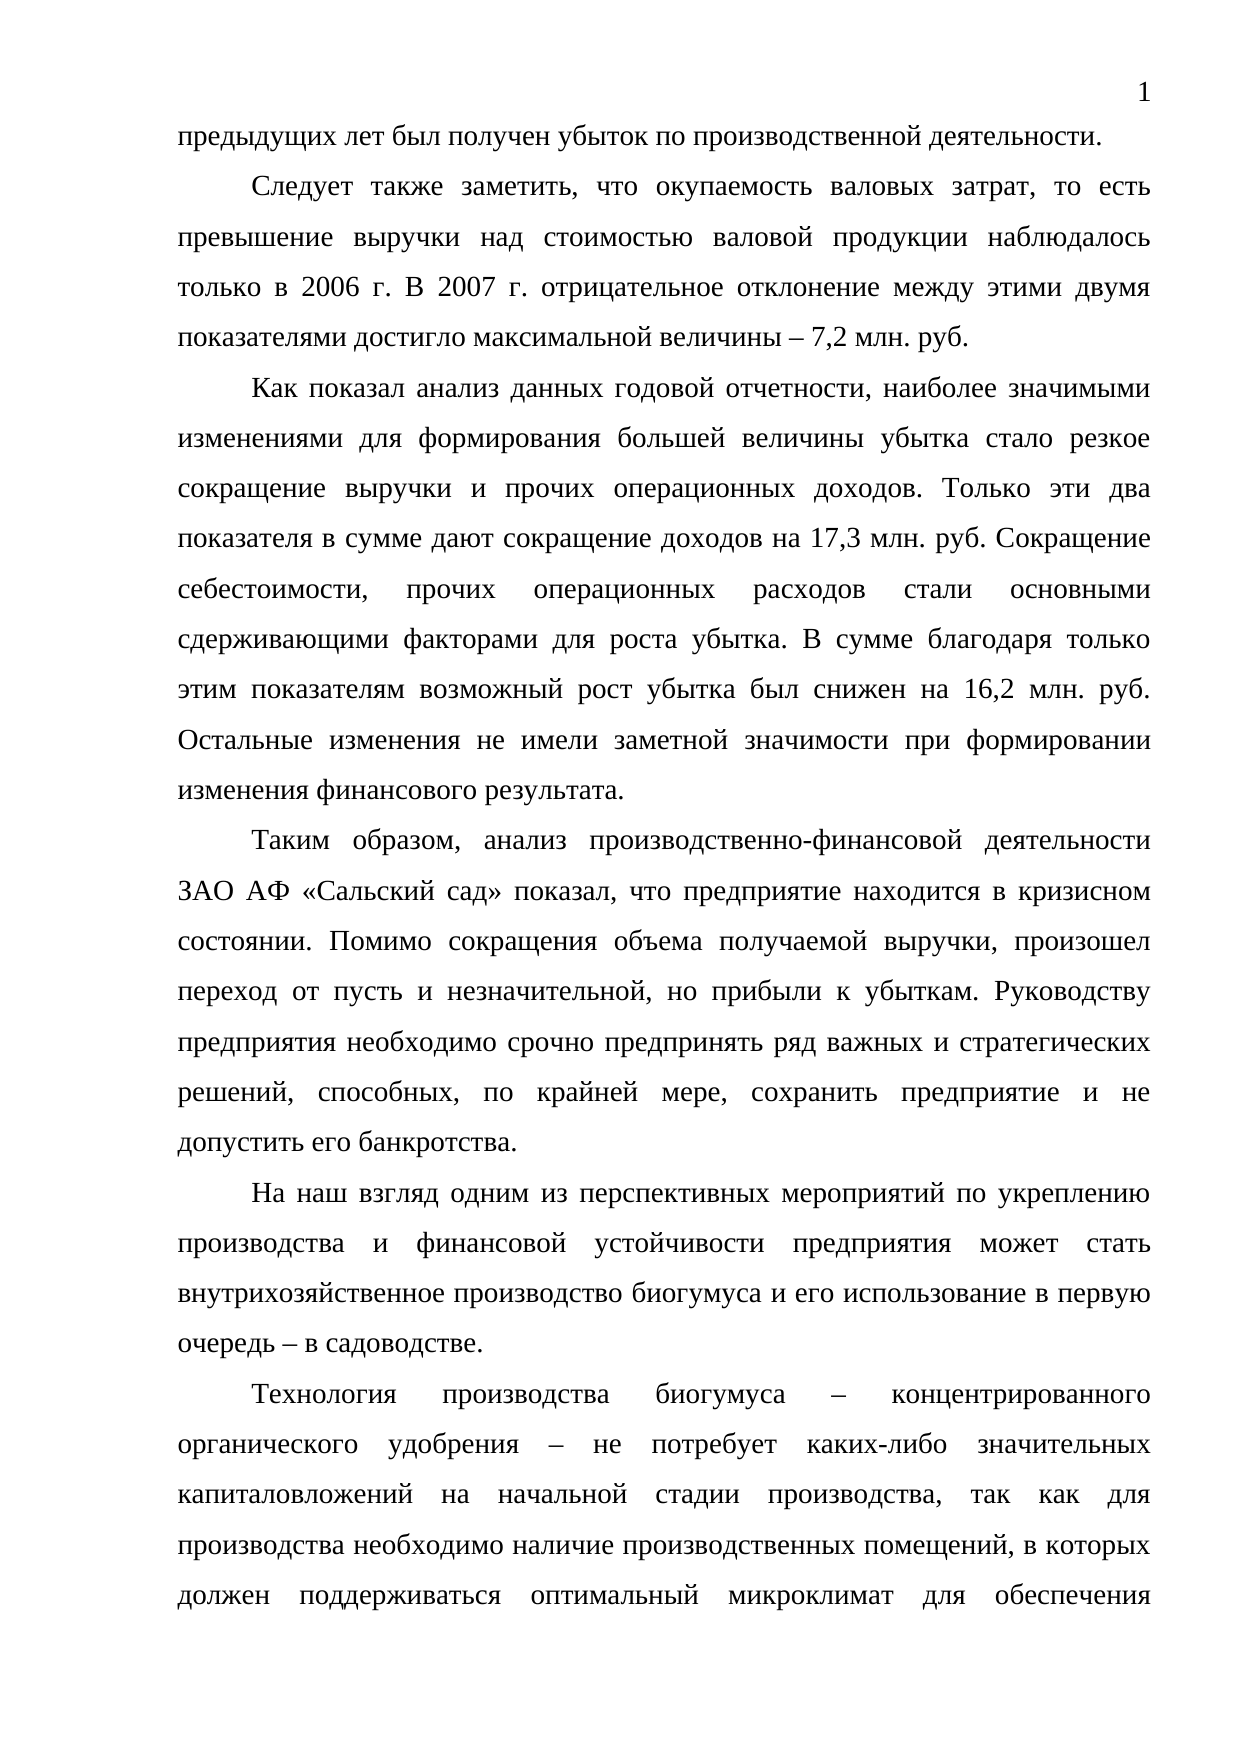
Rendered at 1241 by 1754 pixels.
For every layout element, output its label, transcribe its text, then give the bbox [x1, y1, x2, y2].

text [177, 118, 1152, 152]
text Следует также заметить, что окупаемость валовых затрат, то есть превышение выручки над стоимостью валовой продукции наблюдалось только в 2006 г. В 2007 г. отрицательное отклонение между этими двумя показателями достигло максимальной величины – 7,2 млн. руб. [177, 168, 1152, 353]
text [177, 1376, 1152, 1611]
text На наш взгляд одним из перспективных мероприятий по укреплению производства и финансовой устойчивости предприятия может стать внутрихозяйственное производство биогумуса и его использование в первую очередь – в садоводстве. [177, 1175, 1152, 1359]
text Как показал анализ данных годовой отчетности, наиболее значимыми изменениями для формирования большей величины убытка стало резкое сокращение выручки и прочих операционных доходов. Только эти два показателя в сумме дают сокращение доходов на 17,3 млн. руб. Сокращение себестоимости, прочих операционных расходов стали основными сдерживающими факторами для роста убытка. В сумме благодаря только этим показателям возможный рост убытка был снижен на 16,2 млн. руб. Остальные изменения не имели заметной значимости при формировании изменения финансового результата. [177, 370, 1152, 806]
text Таким образом, анализ производственно-финансовой деятельности ЗАО АФ «Сальский сад» показал, что предприятие находится в кризисном состоянии. Помимо сокращения объема получаемой выручки, произошел переход от пусть и незначительной, но прибыли к убыткам. Руководству предприятия необходимо срочно предпринять ряд важных и стратегических решений, способных, по крайней мере, сохранить предприятие и не допустить его банкротства. [177, 822, 1152, 1158]
